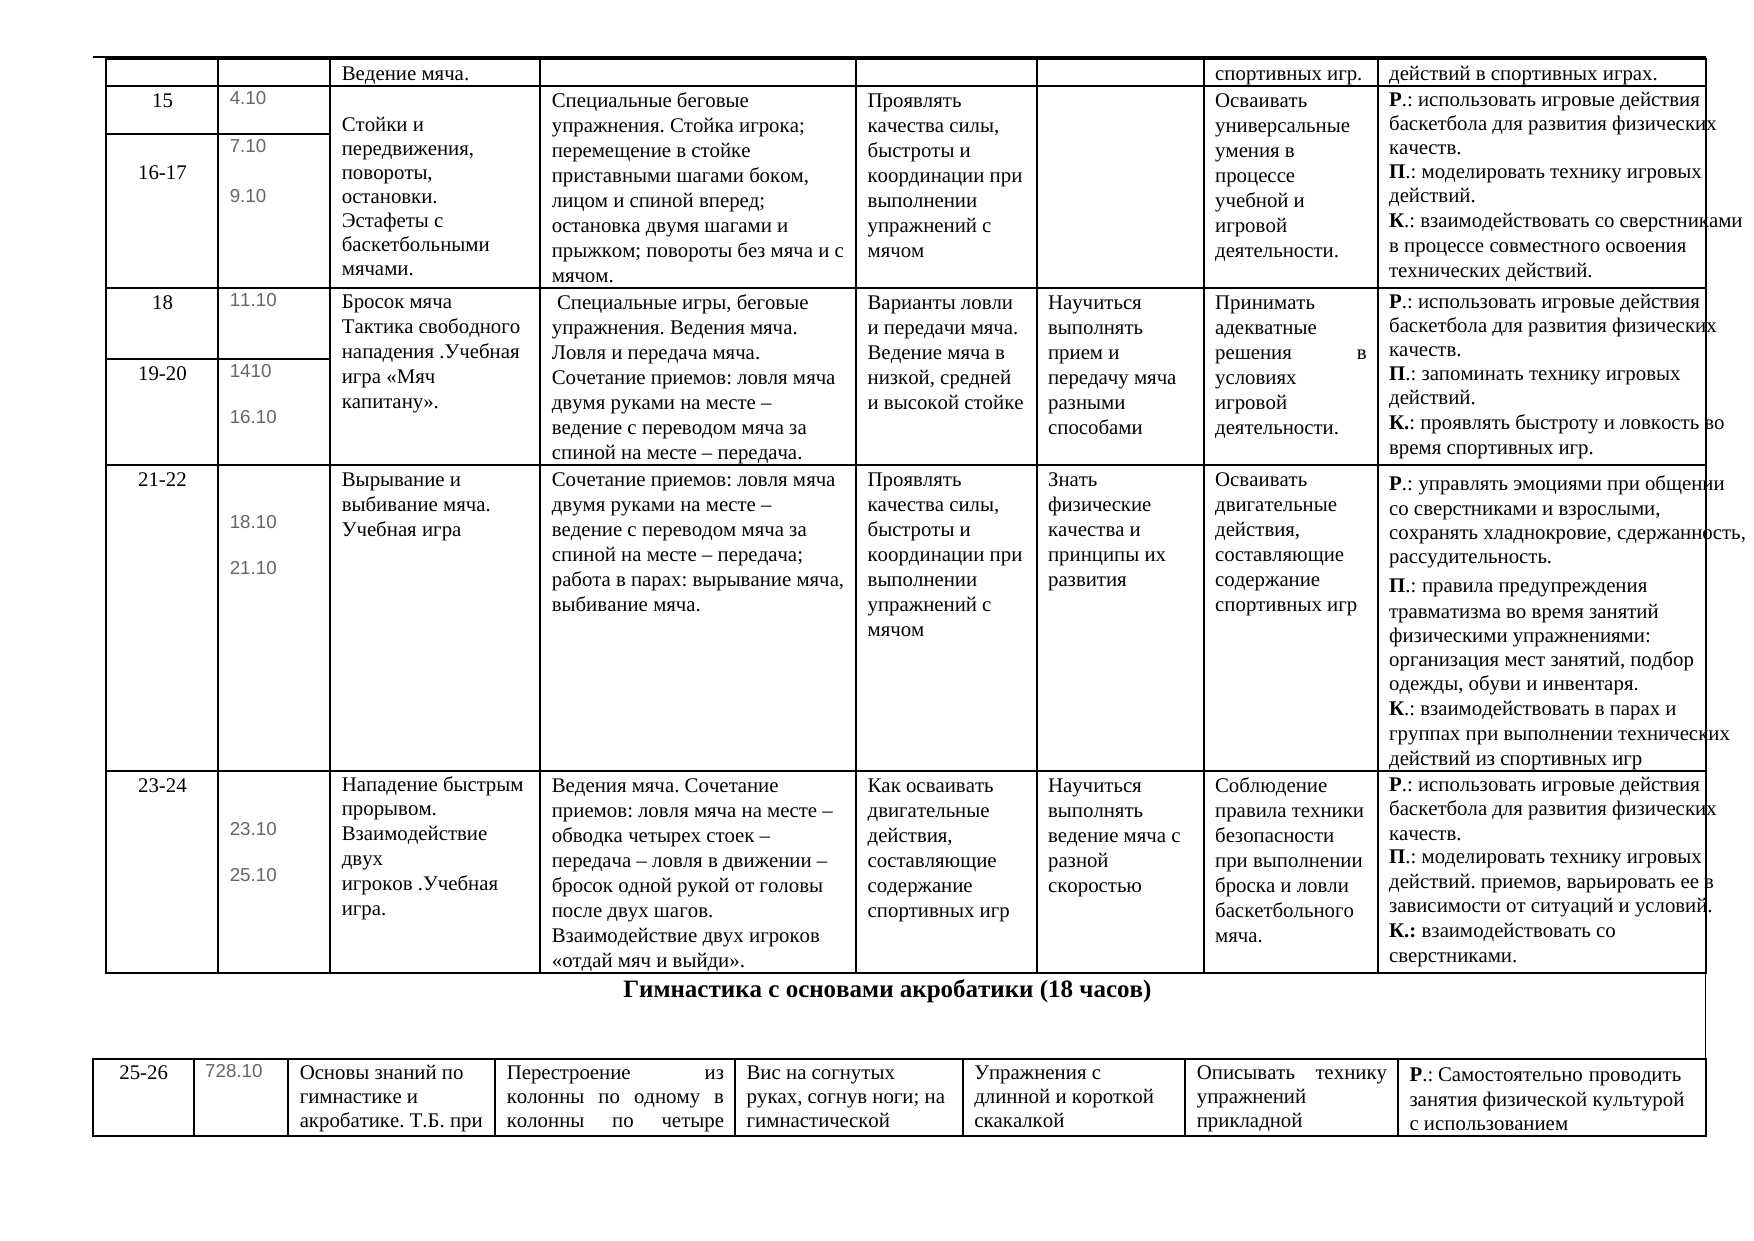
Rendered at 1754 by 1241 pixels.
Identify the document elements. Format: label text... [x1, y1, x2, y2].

table_cell 25-26 [94, 1060, 193, 1135]
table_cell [964, 1060, 1184, 1135]
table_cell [496, 1060, 734, 1135]
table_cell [736, 1060, 962, 1135]
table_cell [289, 1060, 494, 1135]
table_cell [93, 58, 1705, 1058]
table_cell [1399, 1060, 1705, 1135]
table_cell 728.10 6.11 [195, 1060, 287, 1135]
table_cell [1186, 1060, 1397, 1135]
